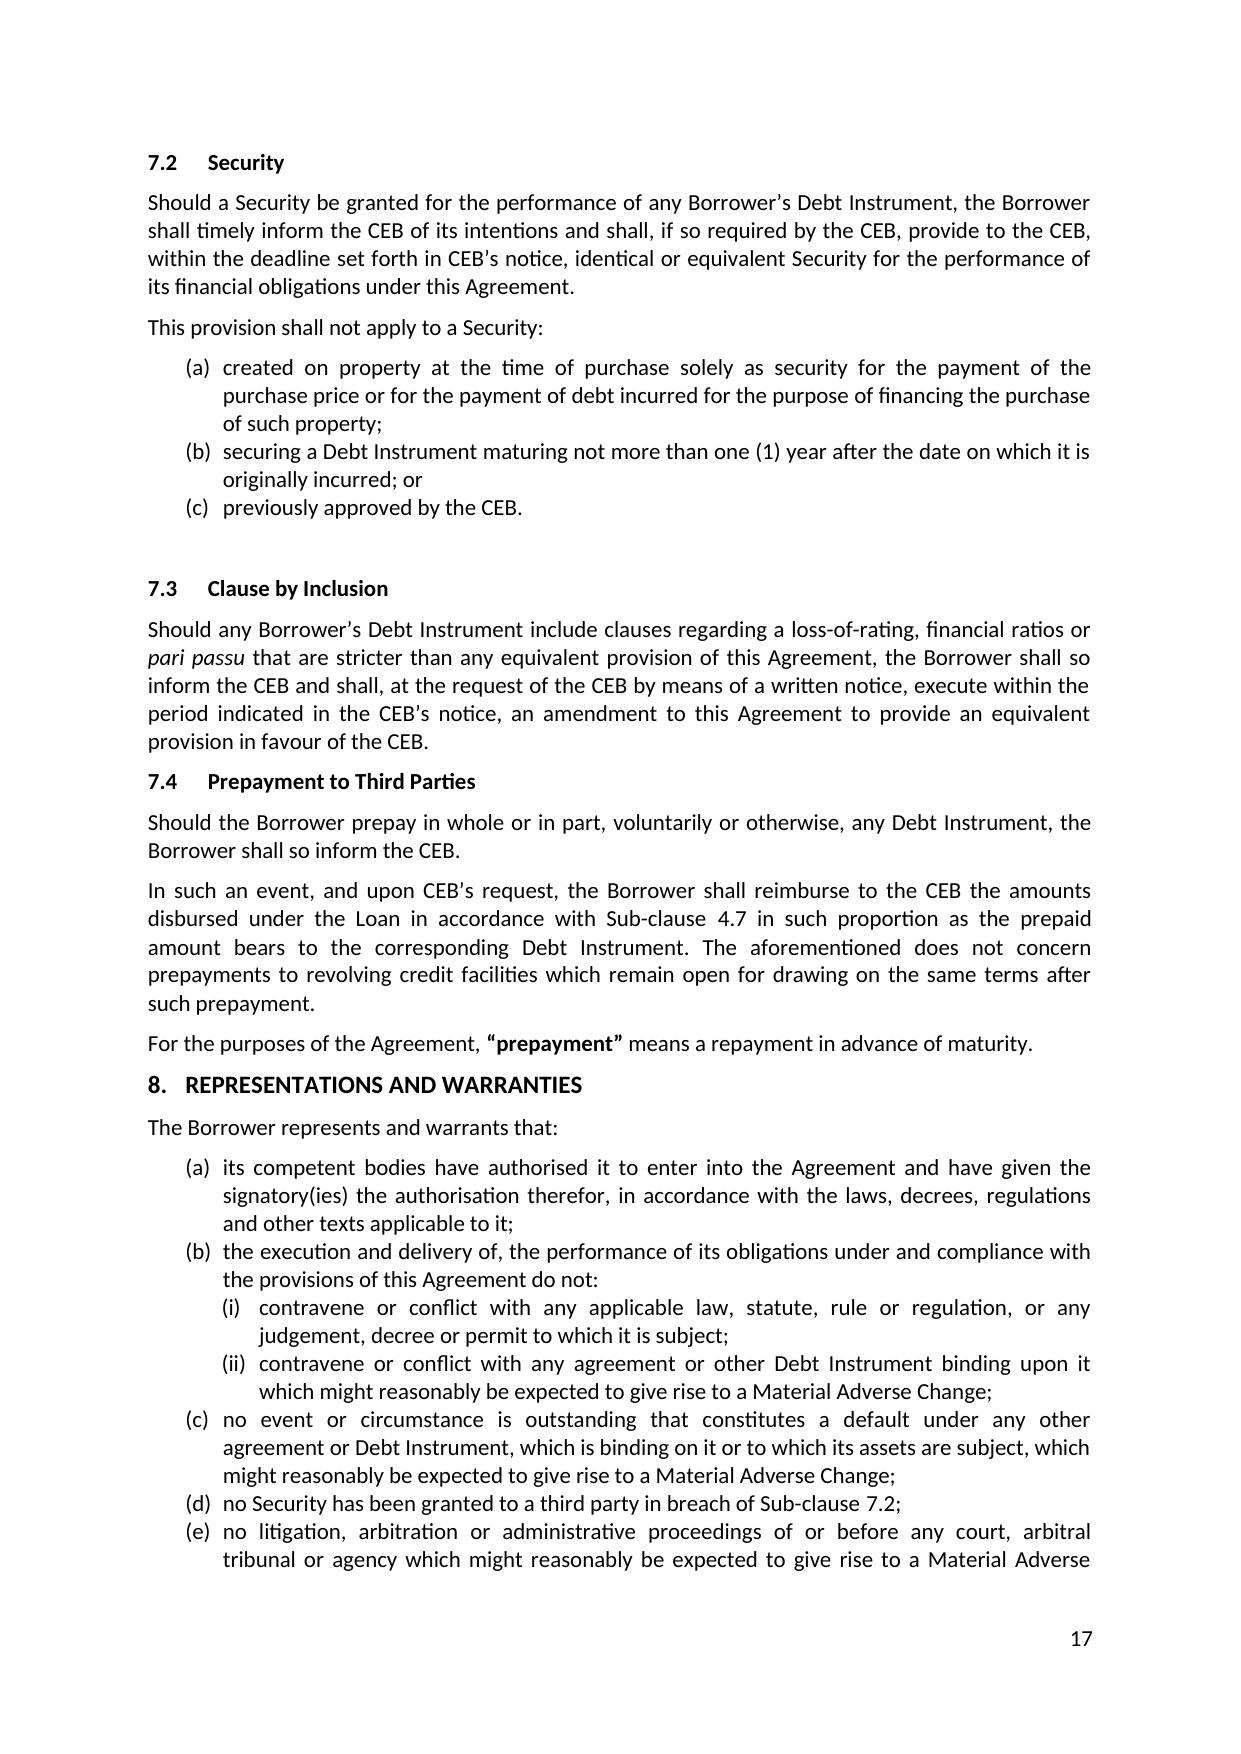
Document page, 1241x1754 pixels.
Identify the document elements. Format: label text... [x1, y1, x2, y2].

list securing a Debt Instrument maturing not more than one (1) year after the date on which it is originally incurred; or [185, 437, 1093, 493]
list contravene or conflict with any agreement or other Debt Instrument binding upon it which might reasonably be expected to give rise to a Material Adverse Change; [221, 1349, 1093, 1405]
text Should the Borrower prepay in whole or in part, voluntarily or otherwise, any Debt Instrument, the Borrower shall so inform the CEB. [148, 808, 1093, 864]
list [185, 1517, 1093, 1573]
subtitle Prepayment to Third Parties [148, 767, 1093, 796]
list no event or circumstance is outstanding that constitutes a default under any other agreement or Debt Instrument, which is binding on it or to which its assets are subject, which might reasonably be expected to give rise to a Material Adverse Change; [185, 1405, 1093, 1489]
list the execution and delivery of, the performance of its obligations under and compliance with the provisions of this Agreement do not: [185, 1237, 1093, 1293]
text In such an event, and upon CEB’s request, the Borrower shall reimburse to the CEB the amounts disbursed under the Loan in accordance with Sub-clause 4.7 in such proportion as the prepaid amount bears to the corresponding Debt Instrument. The aforementioned does not concern prepayments to revolving credit facilities which remain open for drawing on the same terms after such prepayment. [148, 877, 1093, 1017]
list created on property at the time of purchase solely as security for the payment of the purchase price or for the payment of debt incurred for the purpose of financing the purchase of such property; [185, 353, 1093, 437]
subtitle Clause by Inclusion [148, 574, 1093, 602]
list contravene or conflict with any applicable law, statute, rule or regulation, or any judgement, decree or permit to which it is subject; [221, 1293, 1093, 1349]
list previously approved by the CEB. [185, 493, 1093, 521]
subtitle Security [148, 148, 1093, 176]
text Should any Borrower’s Debt Instrument include clauses regarding a loss-of-rating, financial ratios or pari passu that are stricter than any equivalent provision of this Agreement, the Borrower shall so inform the CEB and shall, at the request of the CEB by means of a written notice, execute within the period indicated in the CEB’s notice, an amendment to this Agreement to provide an equivalent provision in favour of the CEB. [148, 615, 1093, 755]
text The Borrower represents and warrants that: [148, 1113, 1093, 1141]
text For the purposes of the Agreement, “prepayment” means a repayment in advance of maturity. [148, 1029, 1093, 1057]
list no Security has been granted to a third party in breach of Sub-clause 7.2; [185, 1489, 1093, 1517]
subtitle REPRESENTATIONS AND WARRANTIES [148, 1070, 1093, 1100]
text Should a Security be granted for the performance of any Borrower’s Debt Instrument, the Borrower shall timely inform the CEB of its intentions and shall, if so required by the CEB, provide to the CEB, within the deadline set forth in CEB’s notice, identical or equivalent Security for the performance of its financial obligations under this Agreement. [148, 188, 1093, 300]
list its competent bodies have authorised it to enter into the Agreement and have given the signatory(ies) the authorisation therefor, in accordance with the laws, decrees, regulations and other texts applicable to it; [185, 1153, 1093, 1237]
text This provision shall not apply to a Security: [148, 313, 1093, 341]
